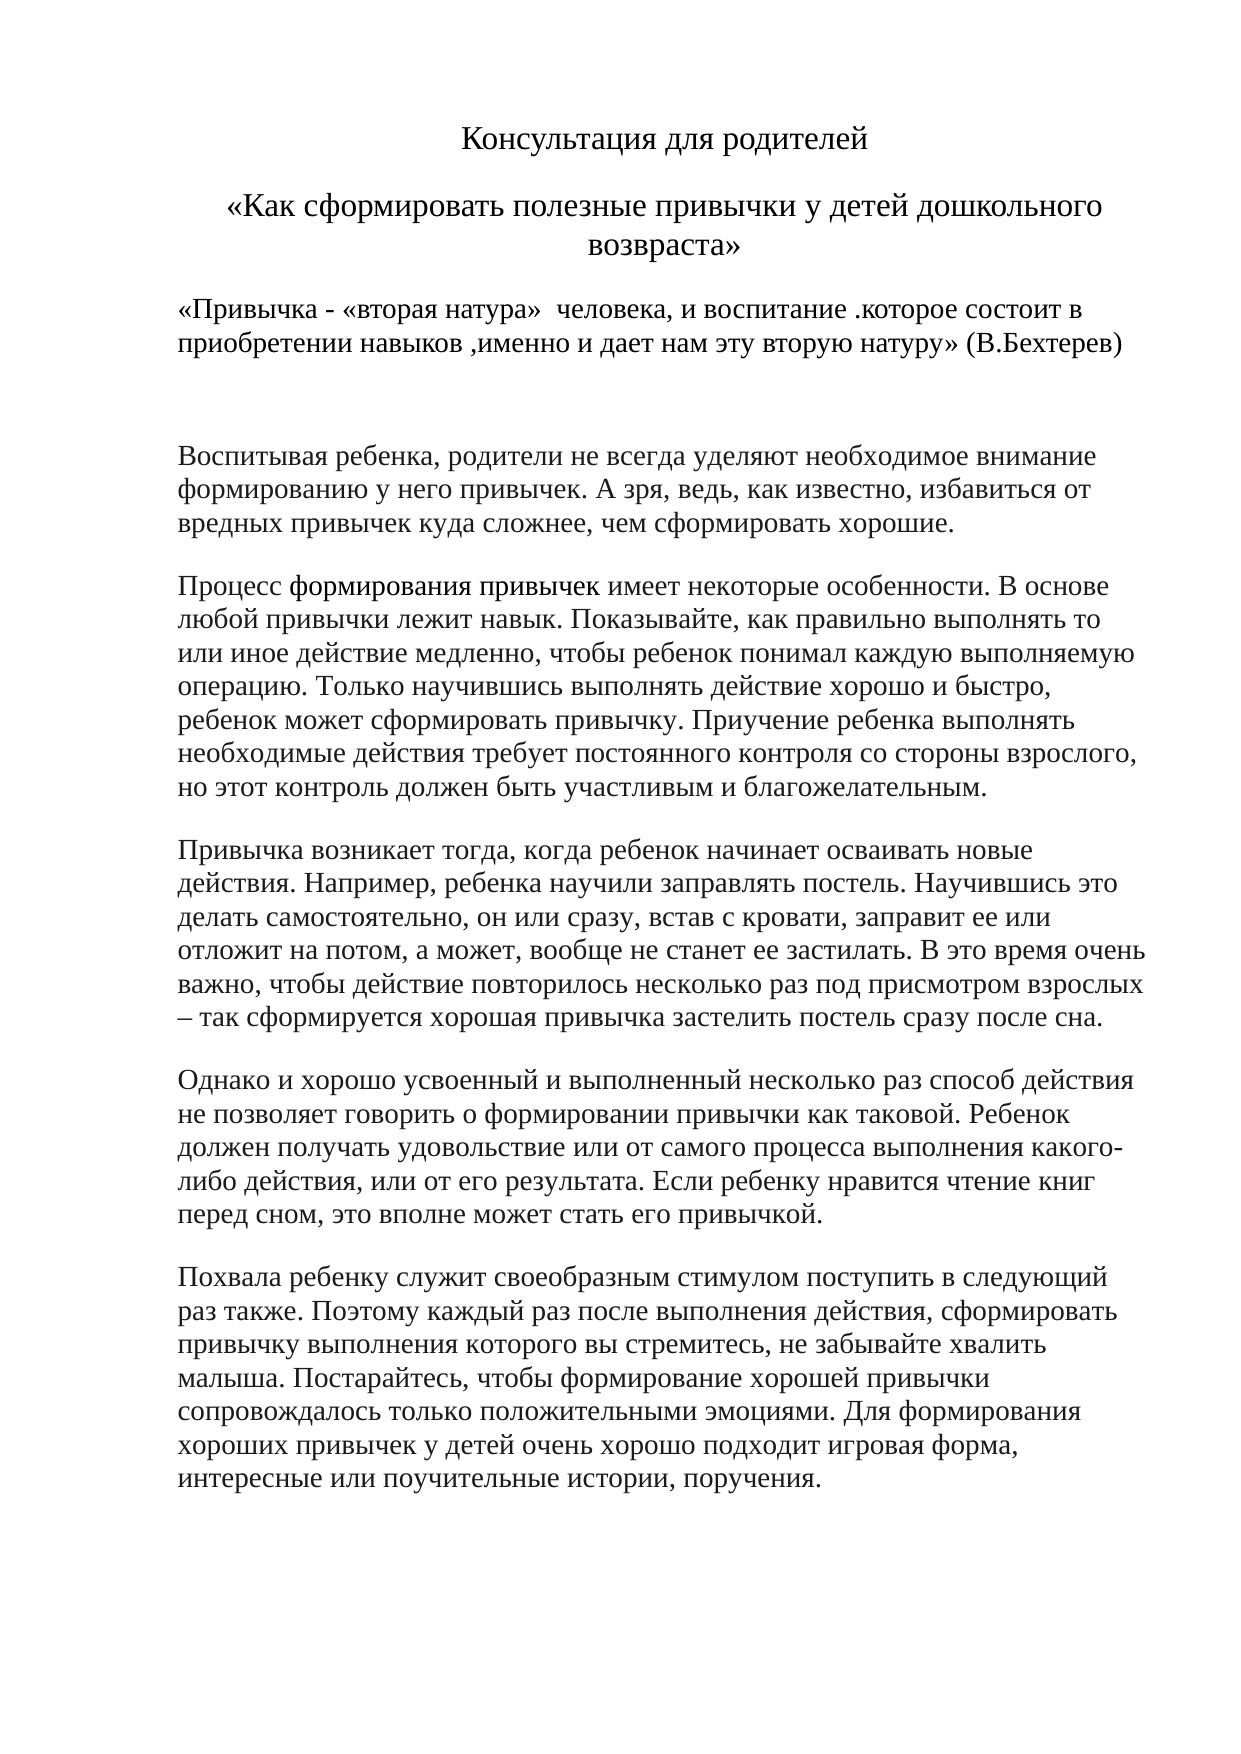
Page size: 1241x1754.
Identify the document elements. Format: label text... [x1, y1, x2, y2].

text Похвала ребенку служит своеобразным стимулом поступить в следующий раз также. Поэтому каждый раз после выполнения действия, сформировать привычку выполнения которого вы стремитесь, не забывайте хвалить малыша. Постарайтесь, чтобы формирование хорошей привычки сопровождалось только положительными эмоциями. Для формирования хороших привычек у детей очень хорошо подходит игровая форма, интересные или поучительные истории, поручения. [177, 1259, 1152, 1494]
text Привычка возникает тогда, когда ребенок начинает осваивать новые действия. Например, ребенка научили заправлять постель. Научившись это делать самостоятельно, он или сразу, встав с кровати, заправит ее или отложит на потом, а может, вообще не станет ее застилать. В это время очень важно, чтобы действие повторилось несколько раз под присмотром взрослых – так сформируется хорошая привычка застелить постель сразу после сна. [177, 832, 1152, 1033]
text Консультация для родителей [177, 118, 1152, 156]
text Процесс формирования привычек имеет некоторые особенности. В основе любой привычки лежит навык. Показывайте, как правильно выполнять то или иное действие медленно, чтобы ребенок понимал каждую выполняемую операцию. Только научившись выполнять действие хорошо и быстро, ребенок может сформировать привычку. Приучение ребенка выполнять необходимые действия требует постоянного контроля со стороны взрослого, но этот контроль должен быть участливым и благожелательным. [177, 568, 1152, 803]
text Воспитывая ребенка, родители не всегда уделяют необходимое внимание формированию у него привычек. А зря, ведь, как известно, избавиться от вредных привычек куда сложнее, чем сформировать хорошие. [177, 388, 1152, 539]
text «Привычка - «вторая натура» человека, и воспитание .которое состоит в приобретении навыков ,именно и дает нам эту вторую натуру» (В.Бехтерев) [177, 291, 1152, 358]
text «Как сформировать полезные привычки у детей дошкольного возвраста» [177, 186, 1152, 262]
text Однако и хорошо усвоенный и выполненный несколько раз способ действия не позволяет говорить о формировании привычки как таковой. Ребенок должен получать удовольствие или от самого процесса выполнения какого-либо действия, или от его результата. Если ребенку нравится чтение книг перед сном, это вполне может стать его привычкой. [177, 1062, 1152, 1230]
